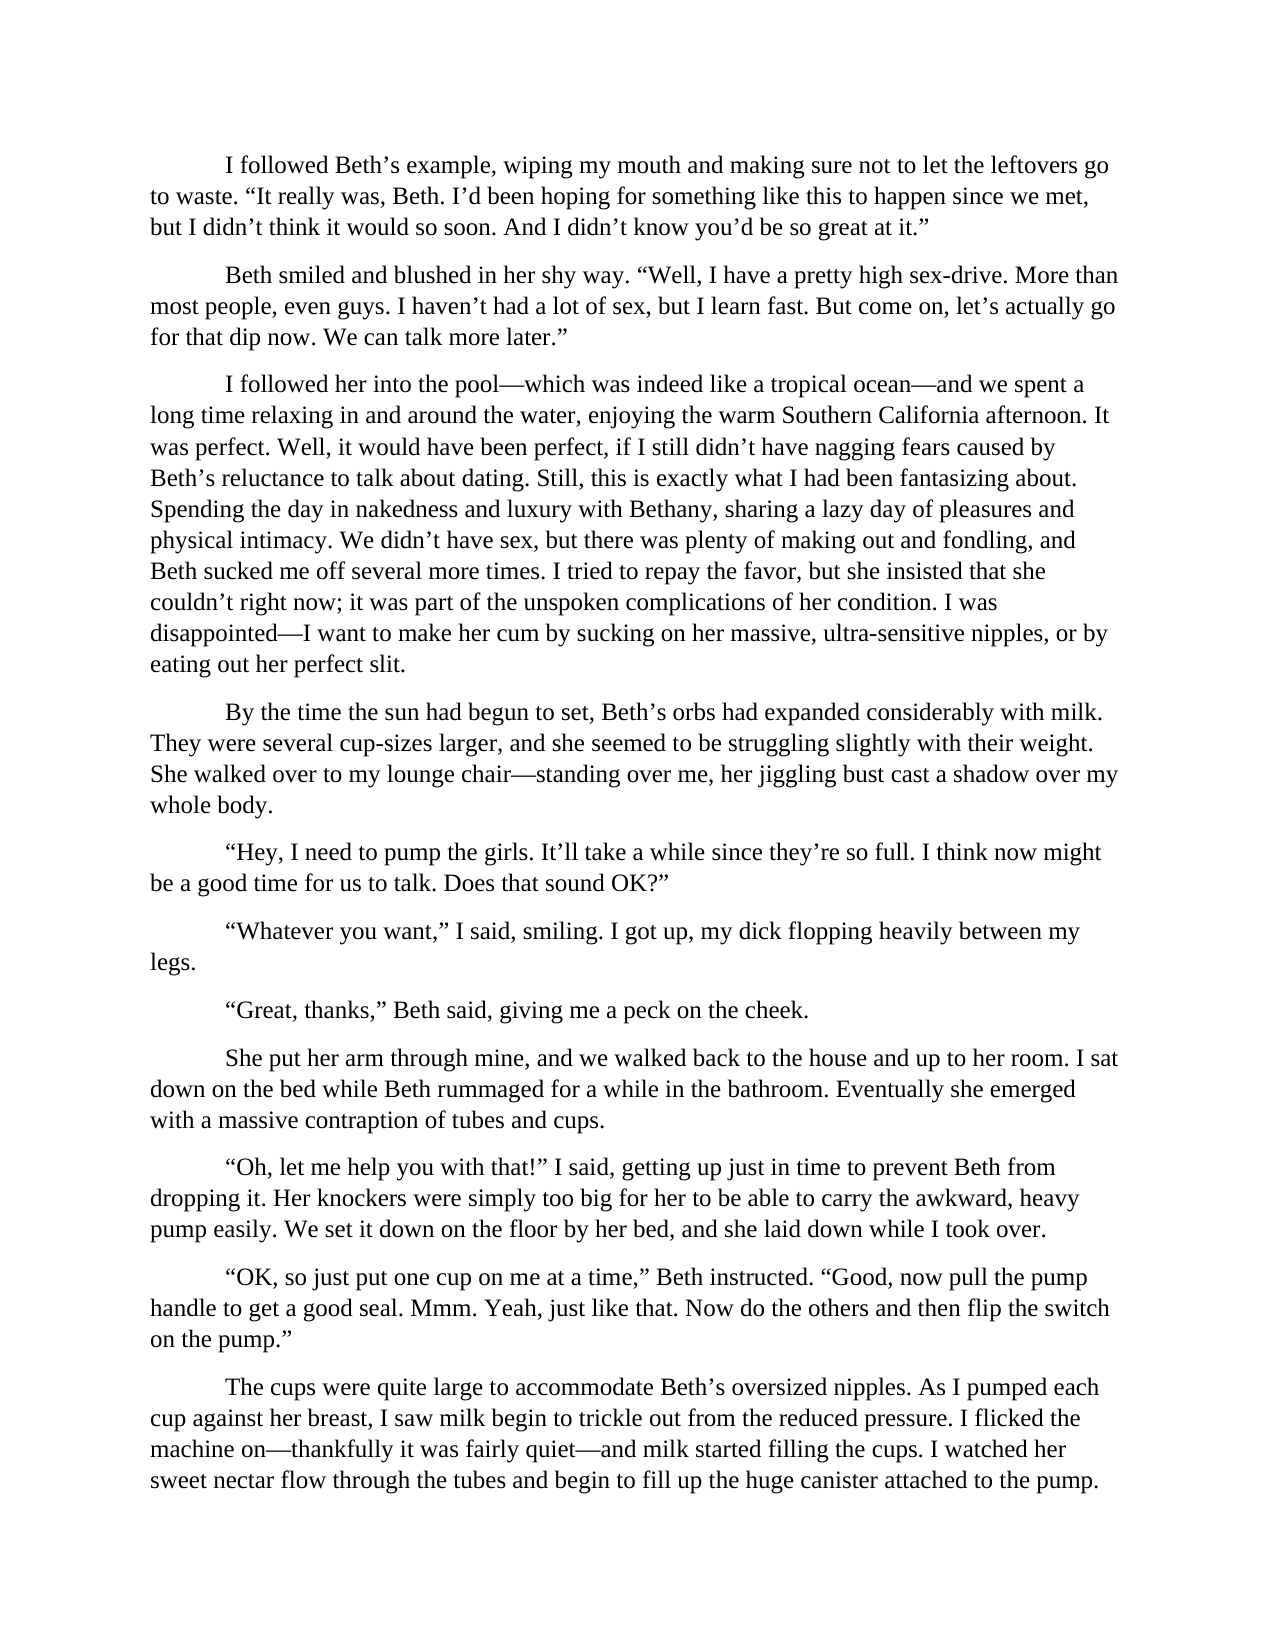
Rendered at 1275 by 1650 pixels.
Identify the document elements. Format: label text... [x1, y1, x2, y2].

text “OK, so just put one cup on me at a time,” Beth instructed. “Good, now pull the pump handle to get a good seal. Mmm. Yeah, just like that. Now do the others and then flip the switch on the pump.” [150, 1262, 1125, 1353]
text “Hey, I need to pump the girls. It’ll take a while since they’re so full. I think now might be a good time for us to talk. Does that sound OK?” [150, 837, 1125, 897]
text I followed her into the pool—which was indeed like a tropical ocean—and we spent a long time relaxing in and around the water, enjoying the warm Southern California afternoon. It was perfect. Well, it would have been perfect, if I still didn’t have nagging fears caused by Beth’s reluctance to talk about dating. Still, this is exactly what I had been fantasizing about. Spending the day in nakedness and luxury with Bethany, sharing a lazy day of pleasures and physical intimacy. We didn’t have sex, but there was plenty of making out and fondling, and Beth sucked me off several more times. I tried to repay the favor, but she insisted that she couldn’t right now; it was part of the unspoken complications of her condition. I was disappointed—I want to make her cum by sucking on her massive, ultra-sensitive nipples, or by eating out her perfect slit. [150, 369, 1125, 678]
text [150, 1372, 1125, 1494]
text Beth smiled and blushed in her shy way. “Well, I have a pretty high sex-drive. More than most people, even guys. I haven’t had a lot of sex, but I learn fast. But come on, let’s actually go for that dip now. We can talk more later.” [150, 260, 1125, 351]
text “Great, thanks,” Beth said, giving me a peck on the cheek. [150, 995, 1125, 1024]
text By the time the sun had begun to set, Beth’s orbs had expanded considerably with milk. They were several cup-sizes larger, and she seemed to be struggling slightly with their weight. She walked over to my lounge chair—standing over me, her jiggling bust cast a shadow over my whole body. [150, 697, 1125, 818]
text “Oh, let me help you with that!” I said, getting up just in time to prevent Beth from dropping it. Her knockers were simply too big for her to be able to carry the awkward, heavy pump easily. We set it down on the floor by her bed, and she laid down while I took over. [150, 1152, 1125, 1243]
text She put her arm through mine, and we walked back to the house and up to her room. I sat down on the bed while Beth rummaged for a while in the bathroom. Eventually she emerged with a massive contraption of tubes and cups. [150, 1043, 1125, 1133]
text I followed Beth’s example, wiping my mouth and making sure not to let the leftovers go to waste. “It really was, Beth. I’d been hoping for something like this to happen since we met, but I didn’t think it would so soon. And I didn’t know you’d be so great at it.” [150, 150, 1125, 241]
text “Whatever you want,” I said, smiling. I got up, my dick flopping heavily between my legs. [150, 916, 1125, 976]
